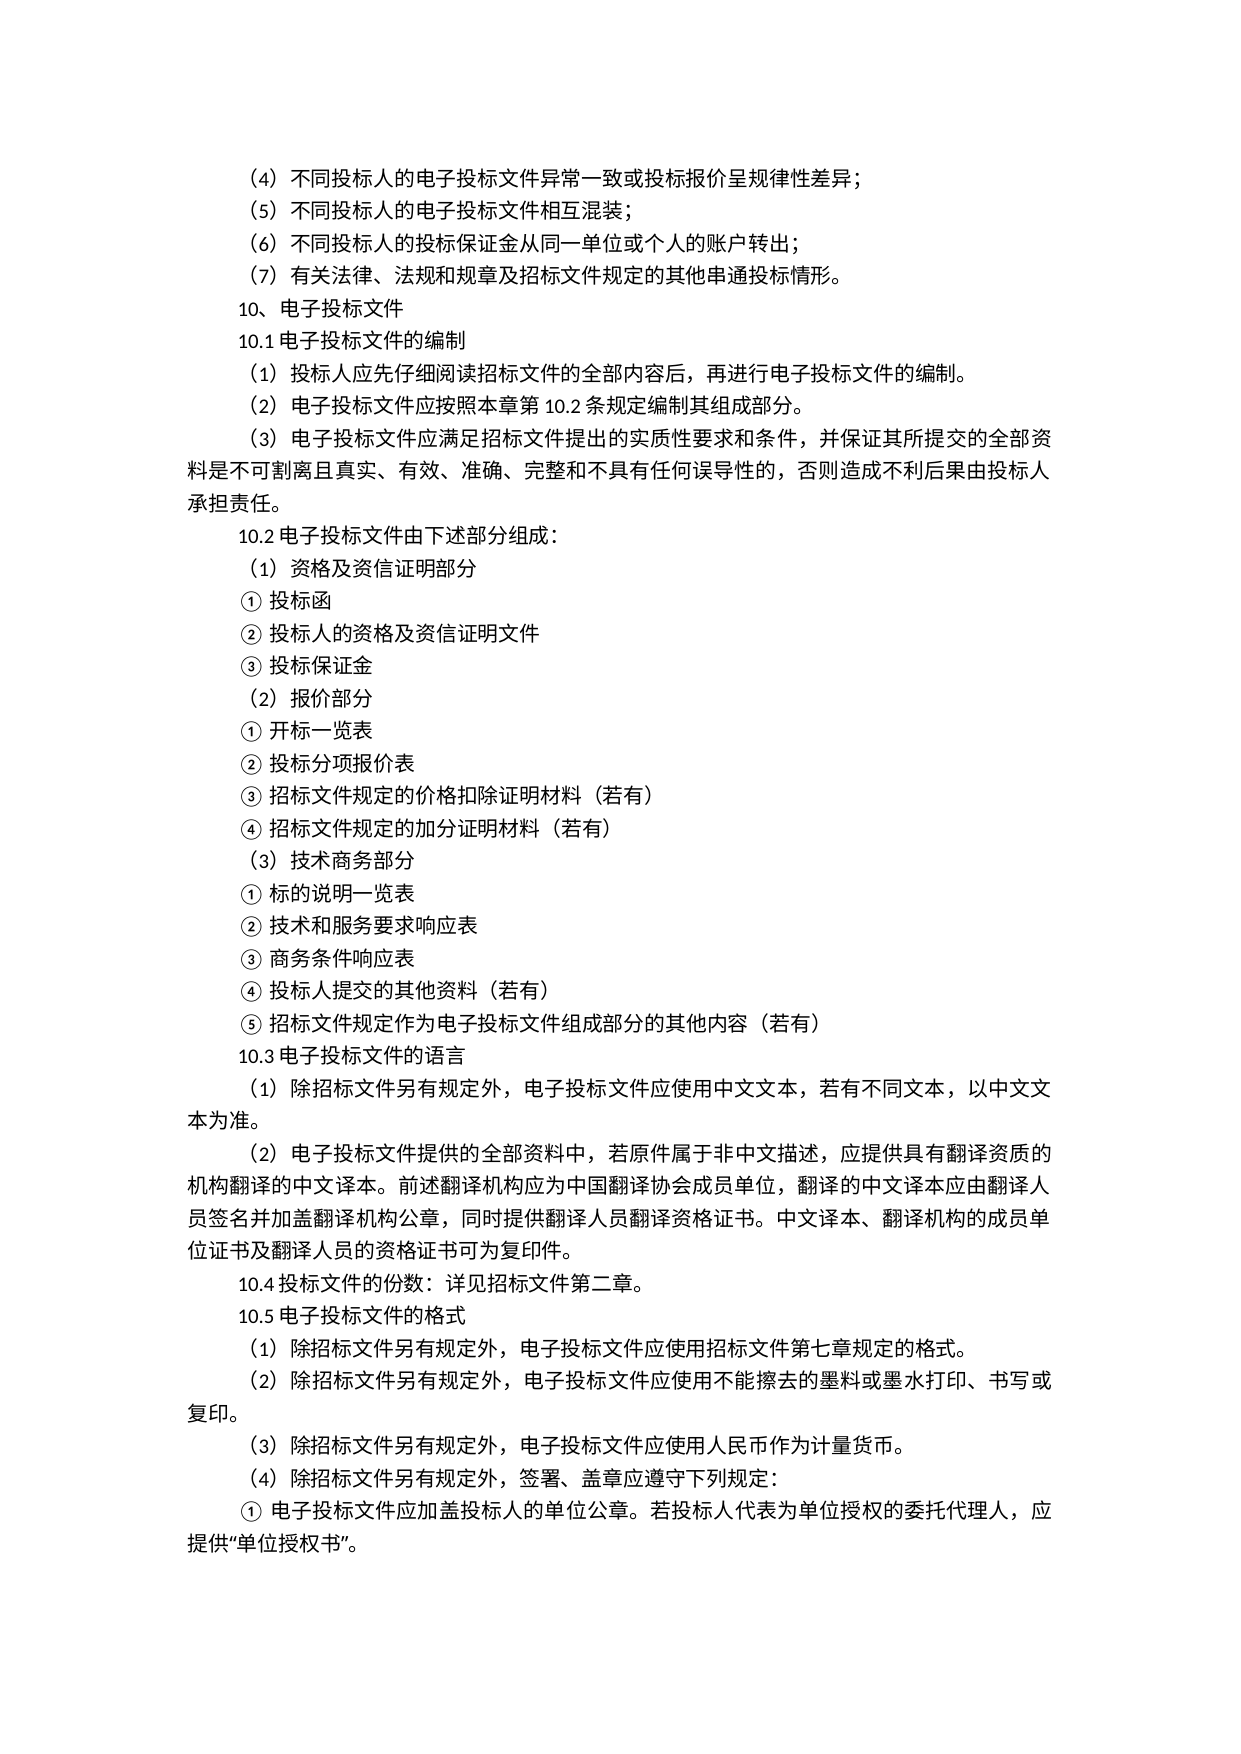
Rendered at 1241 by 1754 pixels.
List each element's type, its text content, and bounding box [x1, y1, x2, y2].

text 10.1电子投标文件的编制 [187, 324, 1053, 357]
text （2）除招标文件另有规定外，电子投标文件应使用不能擦去的墨料或墨水打印、书写或复印。 [187, 1364, 1053, 1429]
text ④投标人提交的其他资料（若有） [187, 974, 1053, 1007]
text ①标的说明一览表 [187, 877, 1053, 909]
text （1）投标人应先仔细阅读招标文件的全部内容后，再进行电子投标文件的编制。 [187, 357, 1053, 389]
text 10.2电子投标文件由下述部分组成： [187, 519, 1053, 552]
text （3）除招标文件另有规定外，电子投标文件应使用人民币作为计量货币。 [187, 1429, 1053, 1462]
text （1）除招标文件另有规定外，电子投标文件应使用招标文件第七章规定的格式。 [187, 1332, 1053, 1364]
text ③招标文件规定的价格扣除证明材料（若有） [187, 779, 1053, 812]
text ③投标保证金 [187, 649, 1053, 682]
text ①电子投标文件应加盖投标人的单位公章。若投标人代表为单位授权的委托代理人，应提供“单位授权书”。 [187, 1494, 1053, 1559]
text （2）报价部分 [187, 682, 1053, 714]
text ④招标文件规定的加分证明材料（若有） [187, 812, 1053, 844]
text （3）电子投标文件应满足招标文件提出的实质性要求和条件，并保证其所提交的全部资料是不可割离且真实、有效、准确、完整和不具有任何误导性的，否则造成不利后果由投标人承担责任。 [187, 422, 1053, 519]
text （7）有关法律、法规和规章及招标文件规定的其他串通投标情形。 [187, 259, 1053, 292]
text ②投标人的资格及资信证明文件 [187, 617, 1053, 649]
text ⑤招标文件规定作为电子投标文件组成部分的其他内容（若有） [187, 1007, 1053, 1039]
text ③商务条件响应表 [187, 942, 1053, 974]
text ②技术和服务要求响应表 [187, 909, 1053, 942]
text 10.4投标文件的份数：详见招标文件第二章。 [187, 1267, 1053, 1299]
text （4）除招标文件另有规定外，签署、盖章应遵守下列规定： [187, 1462, 1053, 1494]
text （3）技术商务部分 [187, 844, 1053, 877]
text （2）电子投标文件应按照本章第10.2条规定编制其组成部分。 [187, 389, 1053, 422]
text （5）不同投标人的电子投标文件相互混装； [187, 194, 1053, 227]
text （1）除招标文件另有规定外，电子投标文件应使用中文文本，若有不同文本，以中文文本为准。 [187, 1072, 1053, 1137]
text ①开标一览表 [187, 714, 1053, 747]
text ②投标分项报价表 [187, 747, 1053, 779]
text （2）电子投标文件提供的全部资料中，若原件属于非中文描述，应提供具有翻译资质的机构翻译的中文译本。前述翻译机构应为中国翻译协会成员单位，翻译的中文译本应由翻译人员签名并加盖翻译机构公章，同时提供翻译人员翻译资格证书。中文译本、翻译机构的成员单位证书及翻译人员的资格证书可为复印件。 [187, 1137, 1053, 1267]
text （4）不同投标人的电子投标文件异常一致或投标报价呈规律性差异； [187, 162, 1053, 194]
text （1）资格及资信证明部分 [187, 552, 1053, 584]
text 10.5电子投标文件的格式 [187, 1299, 1053, 1332]
text （6）不同投标人的投标保证金从同一单位或个人的账户转出； [187, 227, 1053, 259]
text 10.3电子投标文件的语言 [187, 1039, 1053, 1072]
text ①投标函 [187, 584, 1053, 617]
text 10、电子投标文件 [187, 292, 1053, 324]
